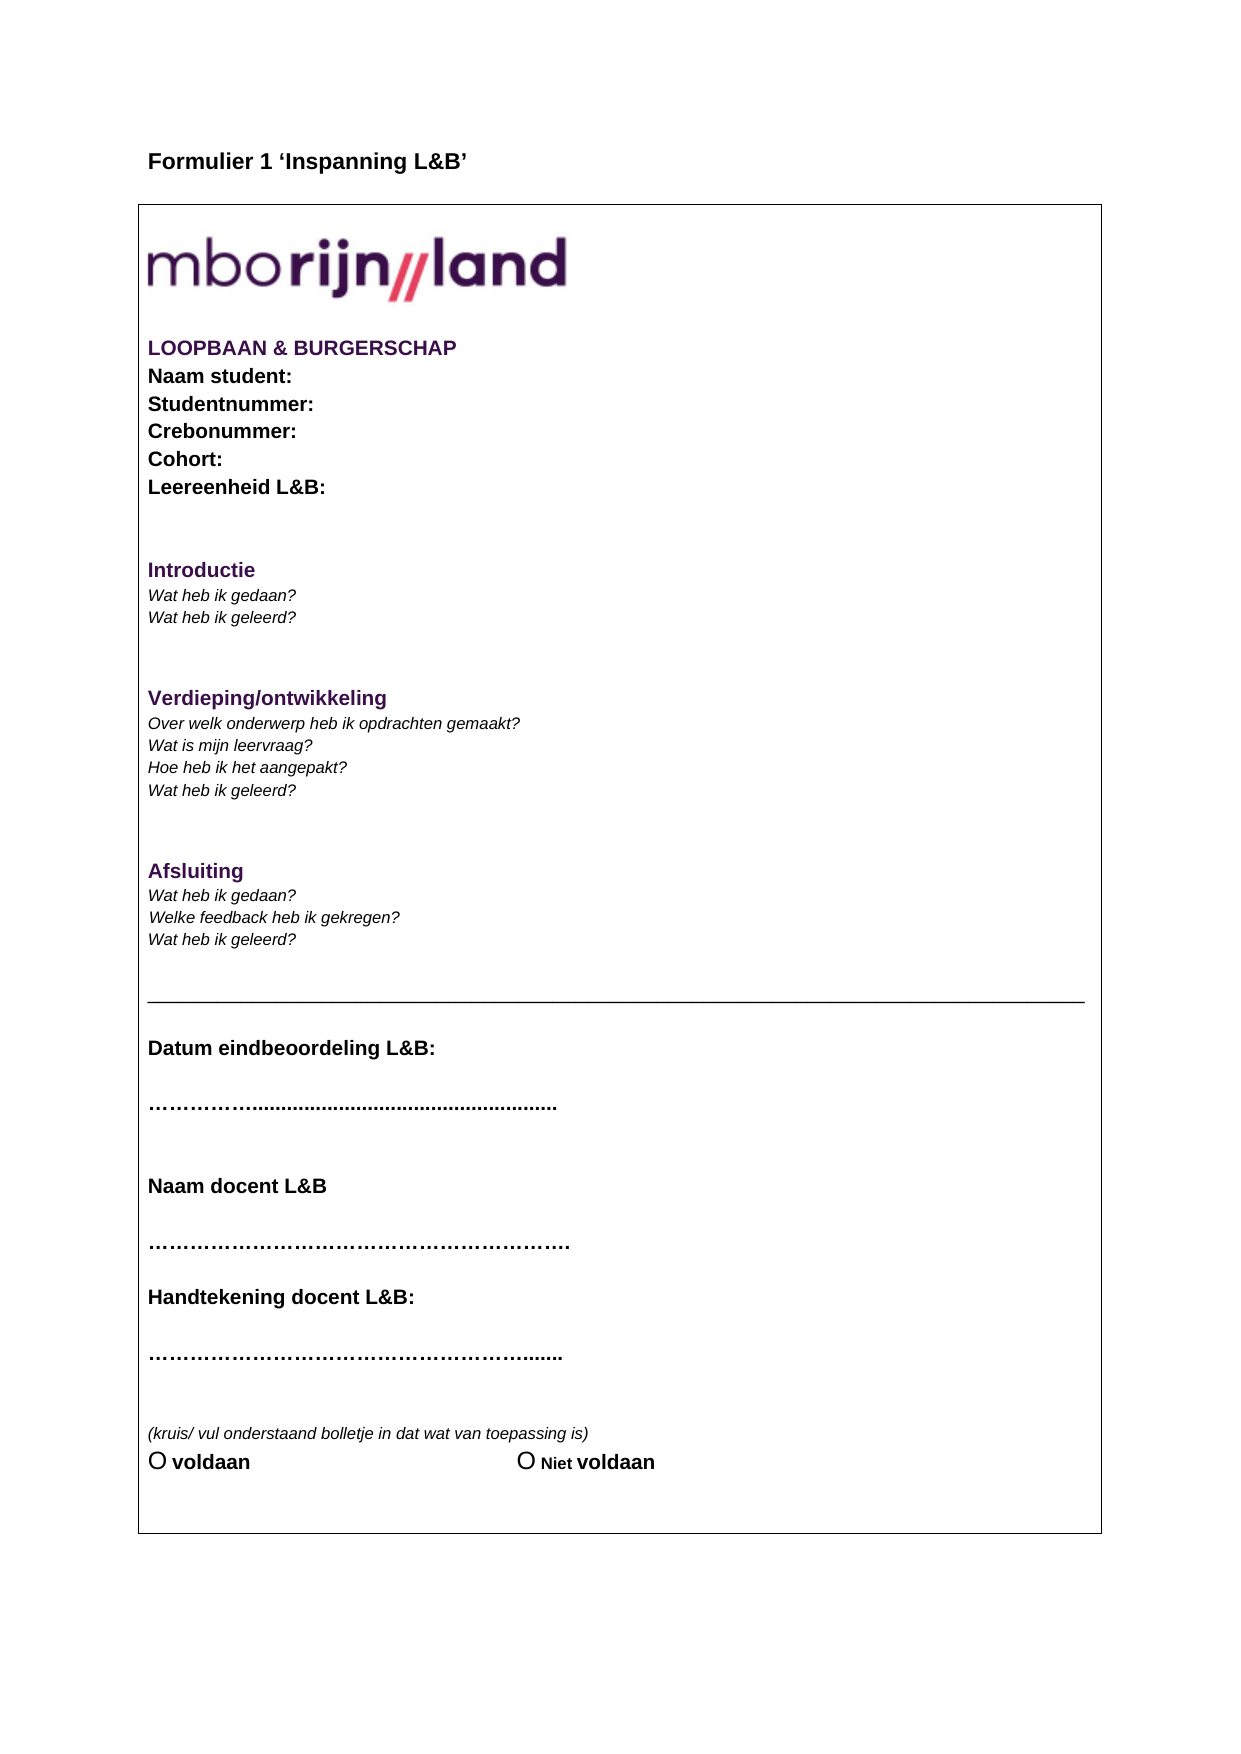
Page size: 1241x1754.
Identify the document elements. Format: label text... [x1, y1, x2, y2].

text Wat is mijn leervraag? [139, 733, 1101, 755]
text Wat heb ik geleerd? [139, 778, 1101, 800]
text Naam docent L&B [139, 1171, 1101, 1198]
text LOOPBAAN & BURGERSCHAP [139, 333, 1101, 360]
text Over welk onderwerp heb ik opdrachten gemaakt? [139, 710, 1101, 733]
text Formulier 1 ‘Inspanning L&B’ [148, 148, 1092, 174]
text Datum eindbeoordeling L&B: [139, 1032, 1101, 1059]
text Hoe heb ik het aangepakt? [139, 755, 1101, 777]
text (kruis/ vul onderstaand bolletje in dat wat van toepassing is) [139, 1420, 1101, 1443]
picture [147, 207, 609, 332]
text Introductie [139, 555, 1101, 582]
text ………………………………………………....... [139, 1337, 1101, 1364]
text ……………………………………………………. [139, 1226, 1101, 1253]
text ……………..................................................... [139, 1088, 1101, 1115]
text _________________________________________________________________________________ [139, 977, 1101, 1004]
text Naam student: [139, 361, 1101, 388]
text Wat heb ik geleerd? [139, 605, 1101, 627]
text Cohort: [139, 444, 1101, 471]
text Wat heb ik geleerd? [139, 927, 1101, 949]
text Leereenheid L&B: [139, 472, 1101, 499]
text Wat heb ik gedaan? Welke feedback heb ik gekregen? [139, 883, 1101, 927]
text Handtekening docent L&B: [139, 1282, 1101, 1309]
text Verdieping/ontwikkeling [139, 683, 1101, 710]
text Wat heb ik gedaan? [139, 582, 1101, 605]
text Studentnummer: [139, 388, 1101, 416]
text Crebonummer: [139, 416, 1101, 443]
text Afsluiting [139, 855, 1101, 882]
text O voldaan O Niet voldaan [139, 1443, 1101, 1475]
